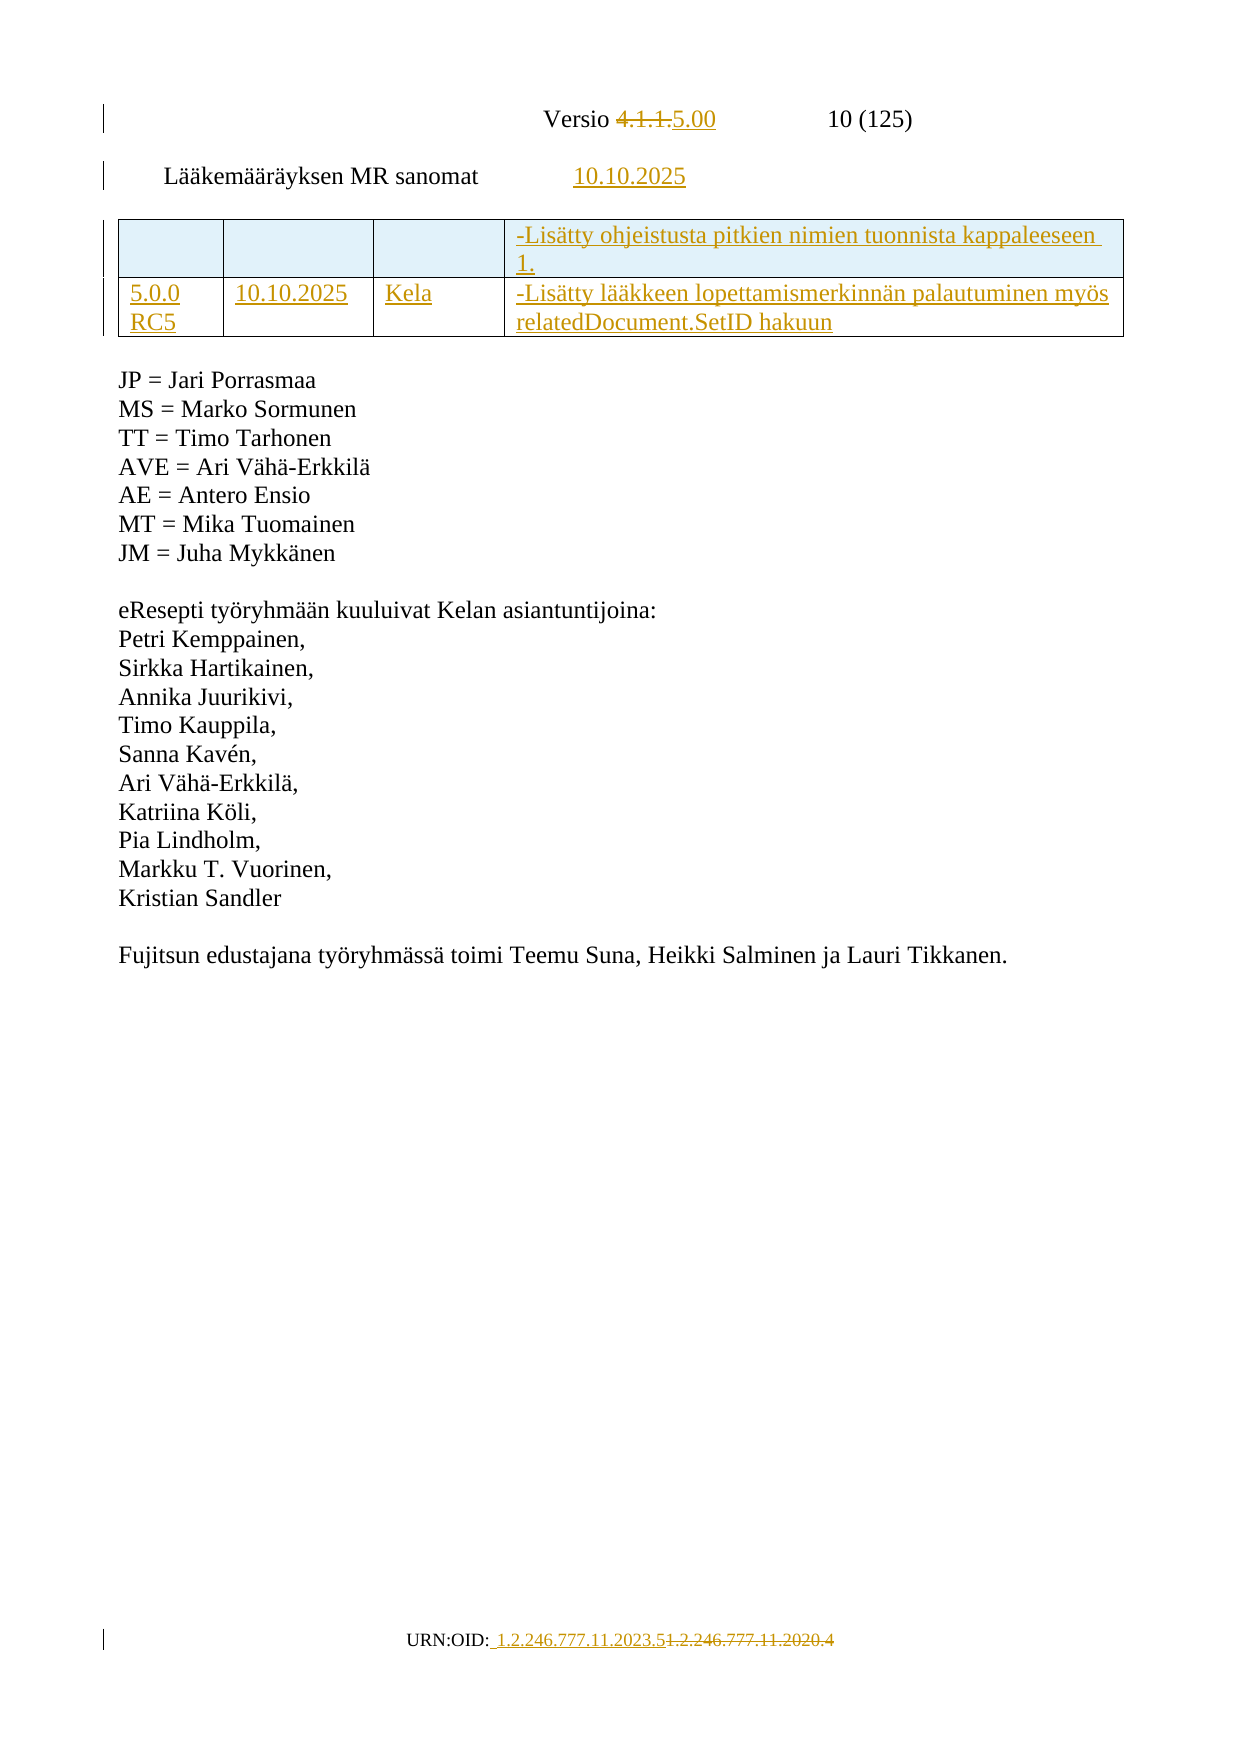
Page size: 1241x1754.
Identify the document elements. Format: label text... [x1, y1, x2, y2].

text JM = Juha Mykkänen [118, 538, 1122, 567]
text MT = Mika Tuomainen [118, 509, 1122, 538]
text Sirkka Hartikainen, [118, 653, 1122, 682]
table_cell [374, 278, 504, 336]
table_cell [119, 278, 223, 336]
text AE = Antero Ensio [118, 481, 1122, 509]
text AVE = Ari Vähä-Erkkilä [118, 452, 1122, 481]
text Markku T. Vuorinen, [118, 854, 1122, 883]
text Annika Juurikivi, [118, 682, 1122, 711]
text Pia Lindholm, [118, 826, 1122, 854]
text Petri Kemppainen, [118, 624, 1122, 653]
text JP = Jari Porrasmaa [118, 366, 1122, 394]
text Katriina Köli, [118, 797, 1122, 826]
text TT = Timo Tarhonen [118, 423, 1122, 452]
text Kristian Sandler [118, 883, 1122, 912]
text Ari Vähä-Erkkilä, [118, 768, 1122, 797]
text Fujitsun edustajana työryhmässä toimi Teemu Suna, Heikki Salminen ja Lauri Tikkanen. [118, 941, 1122, 969]
text Sanna Kavén, [118, 739, 1122, 768]
text eResepti työryhmään kuuluivat Kelan asiantuntijoina: [118, 596, 1122, 624]
table_cell [505, 278, 1123, 336]
table_cell [224, 278, 373, 336]
text Timo Kauppila, [118, 711, 1122, 739]
text MS = Marko Sormunen [118, 394, 1122, 423]
